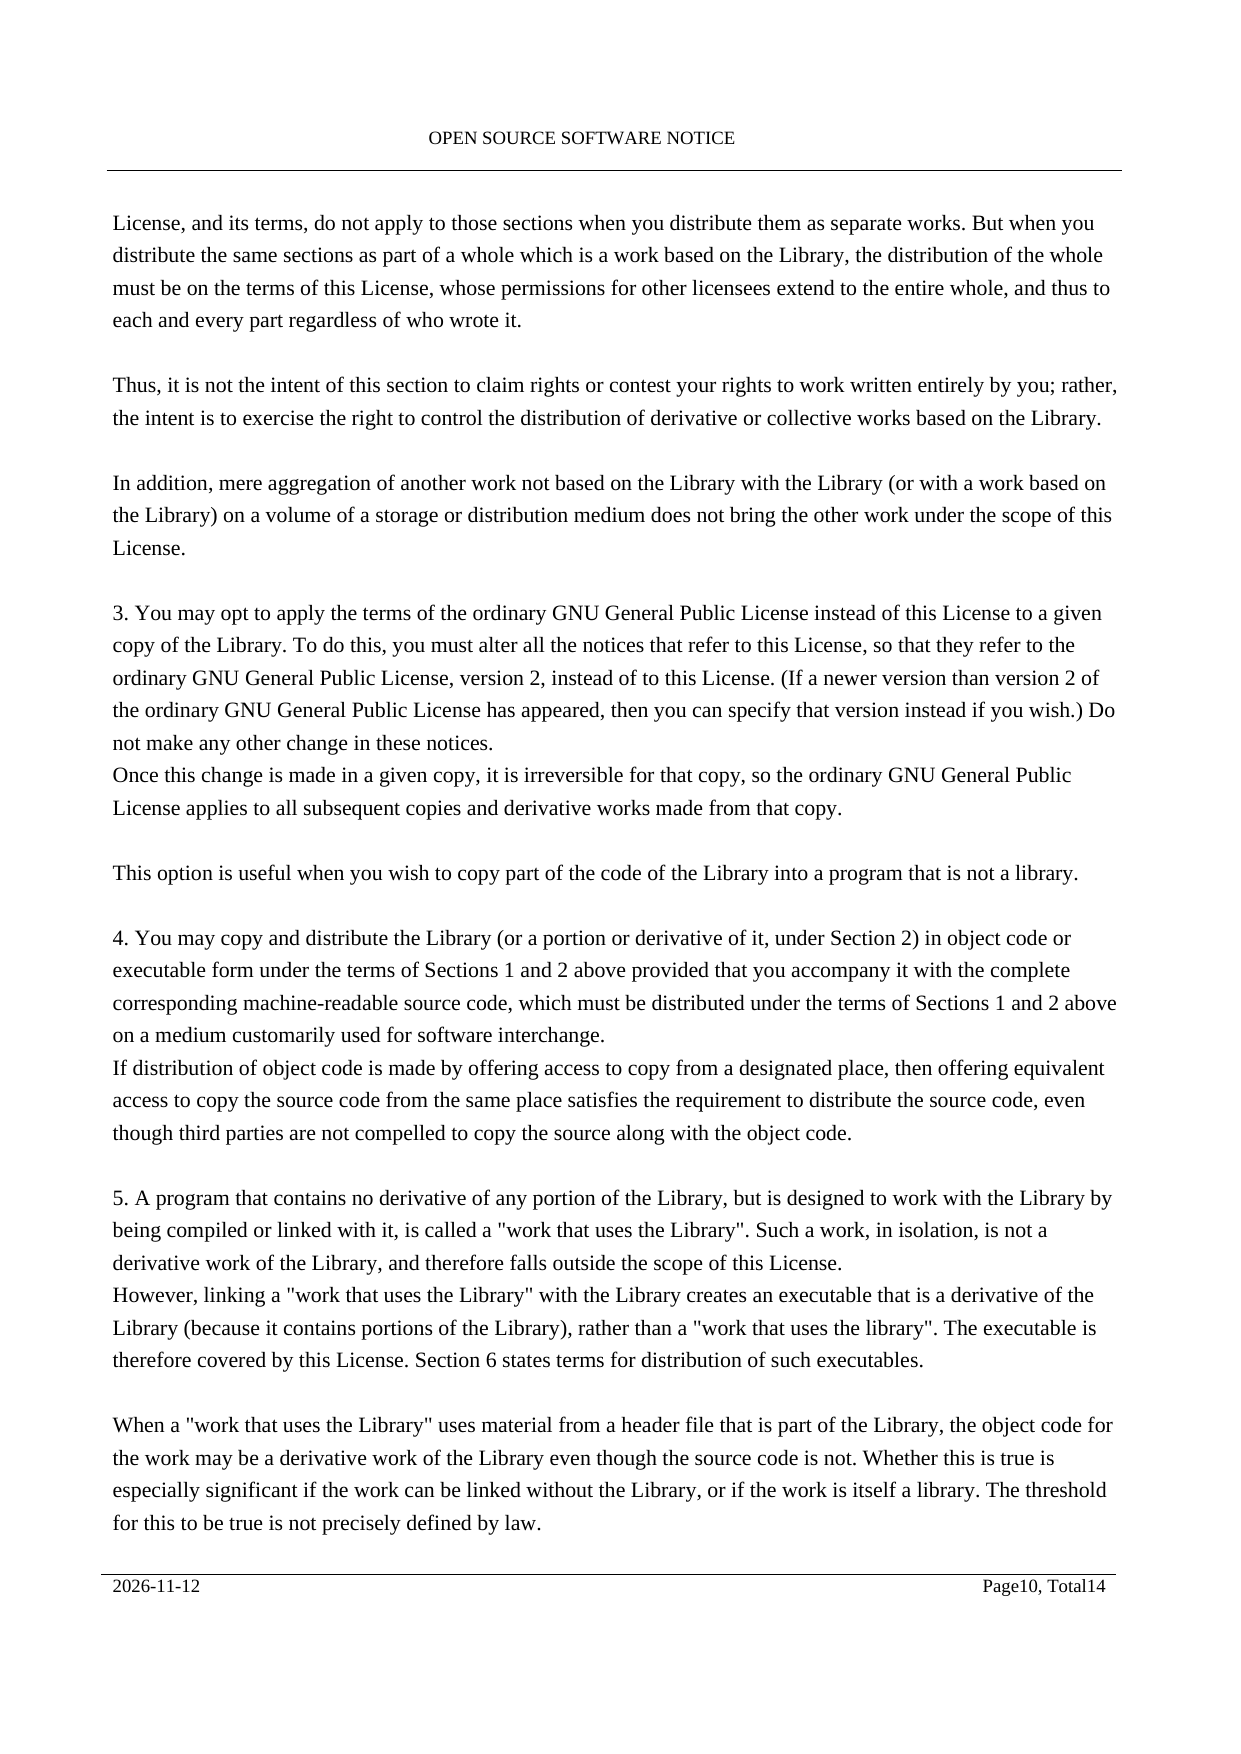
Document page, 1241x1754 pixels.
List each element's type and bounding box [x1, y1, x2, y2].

text [112, 206, 1128, 1539]
